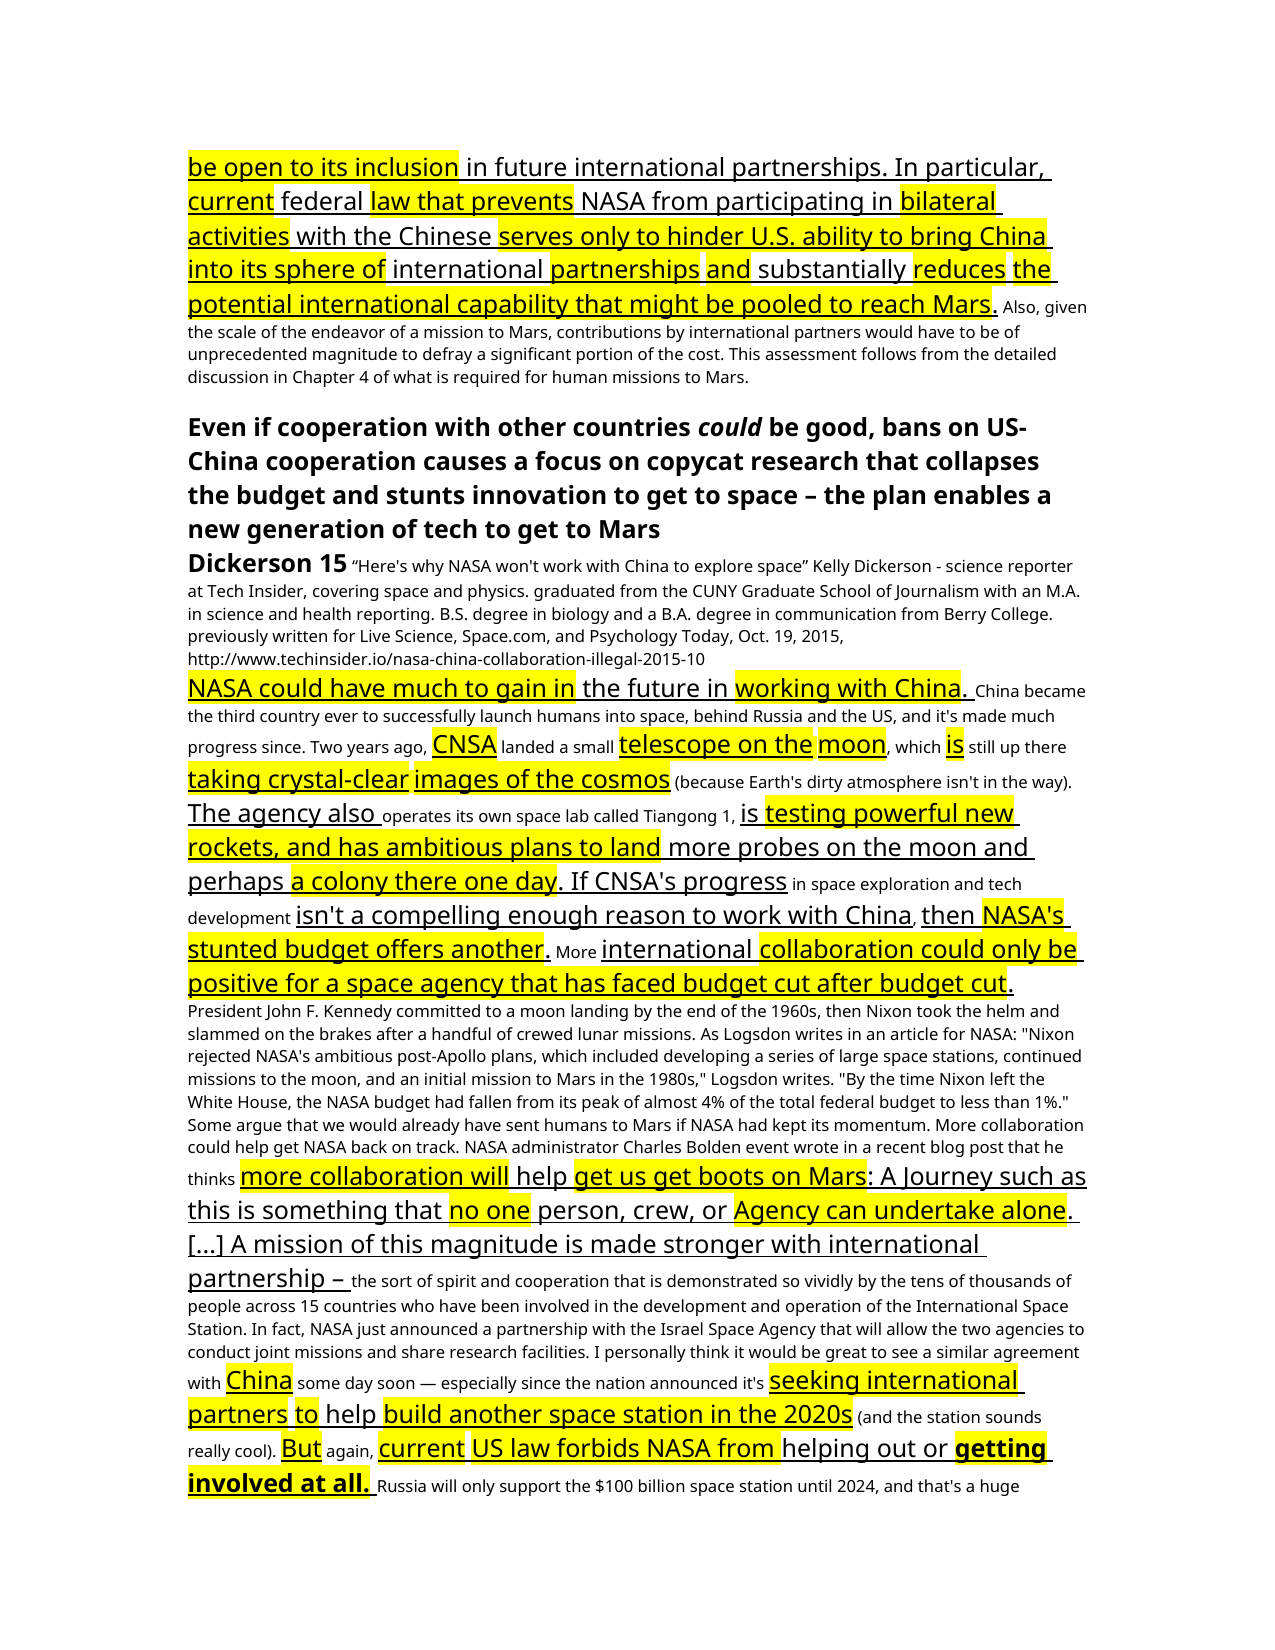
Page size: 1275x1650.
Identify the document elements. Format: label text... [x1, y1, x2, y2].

subtitle Even if cooperation with other countries could be good, bans on US-China cooperation causes a focus on copycat research that collapses the budget and stunts innovation to get to space – the plan enables a new generation of tech to get to Mars [187, 409, 1087, 546]
text Dickerson 15 “Here's why NASA won't work with China to explore space” Kelly Dickerson - science reporter at Tech Insider, covering space and physics. graduated from the CUNY Graduate School of Journalism with an M.A. in science and health reporting. B.S. degree in biology and a B.A. degree in communication from Berry College. previously written for Live Science, Space.com, and Psychology Today, Oct. 19, 2015, http://www.techinsider.io/nasa-china-collaboration-illegal-2015-10 [187, 546, 1087, 670]
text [187, 150, 1087, 388]
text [187, 1189, 1087, 1499]
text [187, 670, 1087, 1222]
